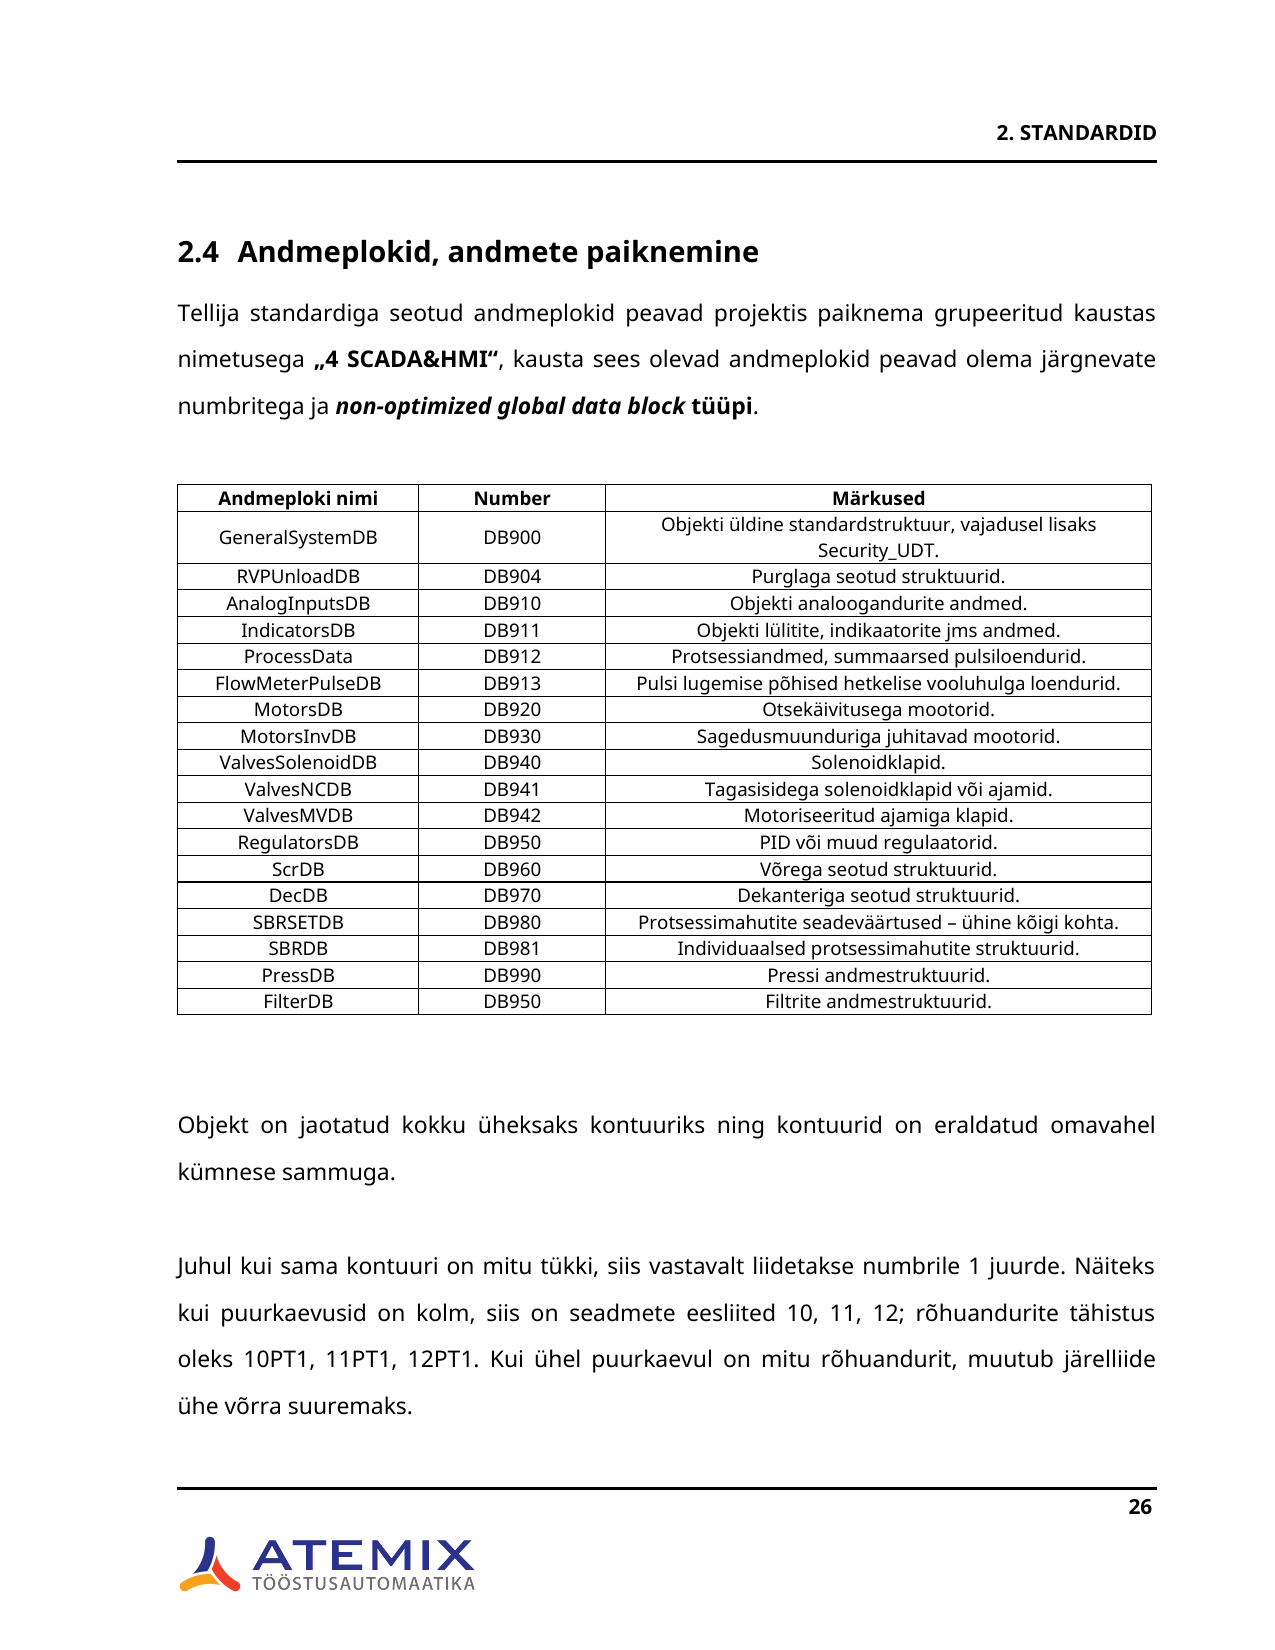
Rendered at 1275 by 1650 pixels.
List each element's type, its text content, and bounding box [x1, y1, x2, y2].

table_cell DB904 [419, 564, 605, 589]
table_cell Protsessimahutite seadeväärtused – ühine kõigi kohta. [606, 909, 1151, 934]
table_cell Dekanteriga seotud struktuurid. [606, 883, 1151, 908]
table_cell DecDB [178, 883, 418, 908]
table_cell MotorsInvDB [178, 723, 418, 749]
table_cell PressDB [178, 962, 418, 988]
table_cell PID või muud regulaatorid. [606, 829, 1151, 855]
table_cell SBRSETDB [178, 909, 418, 934]
table_cell FilterDB [178, 989, 418, 1014]
table_cell MotorsDB [178, 697, 418, 722]
table_cell DB990 [419, 962, 605, 988]
table_cell DB930 [419, 723, 605, 749]
text Tellija standardiga seotud andmeplokid peavad projektis paiknema grupeeritud kaustas nimetusega „4 SCADA&HMI“, kausta sees olevad andmeplokid peavad olema järgnevate numbritega ja non-optimized global data block tüüpi. [177, 297, 1157, 422]
table_cell Võrega seotud struktuurid. [606, 856, 1151, 881]
table_cell DB942 [419, 803, 605, 828]
table_header Andmeploki nimi [178, 485, 418, 511]
table_cell Objekti analoogandurite andmed. [606, 590, 1151, 616]
table_header Märkused [606, 485, 1151, 511]
table_cell Otsekäivitusega mootorid. [606, 697, 1151, 722]
table_cell Objekti üldine standardstruktuur, vajadusel lisaks Security_UDT. [606, 512, 1151, 563]
table_cell DB913 [419, 670, 605, 696]
subtitle Andmeplokid, andmete paiknemine [177, 231, 1157, 271]
table_cell Tagasisidega solenoidklapid või ajamid. [606, 776, 1151, 802]
table_cell DB920 [419, 697, 605, 722]
table_cell ProcessData [178, 644, 418, 669]
table_cell Solenoidklapid. [606, 750, 1151, 775]
table_cell Filtrite andmestruktuurid. [606, 989, 1151, 1014]
table_cell RVPUnloadDB [178, 564, 418, 589]
table_cell DB900 [419, 512, 605, 563]
table_cell Sagedusmuunduriga juhitavad mootorid. [606, 723, 1151, 749]
table_cell SBRDB [178, 936, 418, 961]
table_cell DB910 [419, 590, 605, 616]
table_cell DB950 [419, 829, 605, 855]
table_cell Pulsi lugemise põhised hetkelise vooluhulga loendurid. [606, 670, 1151, 696]
table_cell Motoriseeritud ajamiga klapid. [606, 803, 1151, 828]
table_cell DB912 [419, 644, 605, 669]
table_cell AnalogInputsDB [178, 590, 418, 616]
table_header Number [419, 485, 605, 511]
table_cell DB940 [419, 750, 605, 775]
table_cell DB981 [419, 936, 605, 961]
table_cell Protsessiandmed, summaarsed pulsiloendurid. [606, 644, 1151, 669]
table_cell Purglaga seotud struktuurid. [606, 564, 1151, 589]
table_cell ValvesSolenoidDB [178, 750, 418, 775]
table_cell DB970 [419, 883, 605, 908]
table_cell DB960 [419, 856, 605, 881]
table_cell DB911 [419, 617, 605, 642]
table_cell DB980 [419, 909, 605, 934]
table_cell RegulatorsDB [178, 829, 418, 855]
table_cell FlowMeterPulseDB [178, 670, 418, 696]
table_cell DB950 [419, 989, 605, 1014]
table_cell IndicatorsDB [178, 617, 418, 642]
table_cell GeneralSystemDB [178, 512, 418, 563]
text Juhul kui sama kontuuri on mitu tükki, siis vastavalt liidetakse numbrile 1 juurde. Näiteks kui puurkaevusid on kolm, siis on seadmete eesliited 10, 11, 12; rõhuandurite tähistus oleks 10PT1, 11PT1, 12PT1. Kui ühel puurkaevul on mitu rõhuandurit, muutub järelliide ühe võrra suuremaks. [177, 1250, 1157, 1422]
picture [177, 1534, 475, 1594]
table_cell Objekti lülitite, indikaatorite jms andmed. [606, 617, 1151, 642]
table_cell Pressi andmestruktuurid. [606, 962, 1151, 988]
table_cell Individuaalsed protsessimahutite struktuurid. [606, 936, 1151, 961]
table_cell ValvesNCDB [178, 776, 418, 802]
text Objekt on jaotatud kokku üheksaks kontuuriks ning kontuurid on eraldatud omavahel kümnese sammuga. [177, 1109, 1157, 1187]
table_cell DB941 [419, 776, 605, 802]
table_cell ValvesMVDB [178, 803, 418, 828]
table_cell ScrDB [178, 856, 418, 881]
